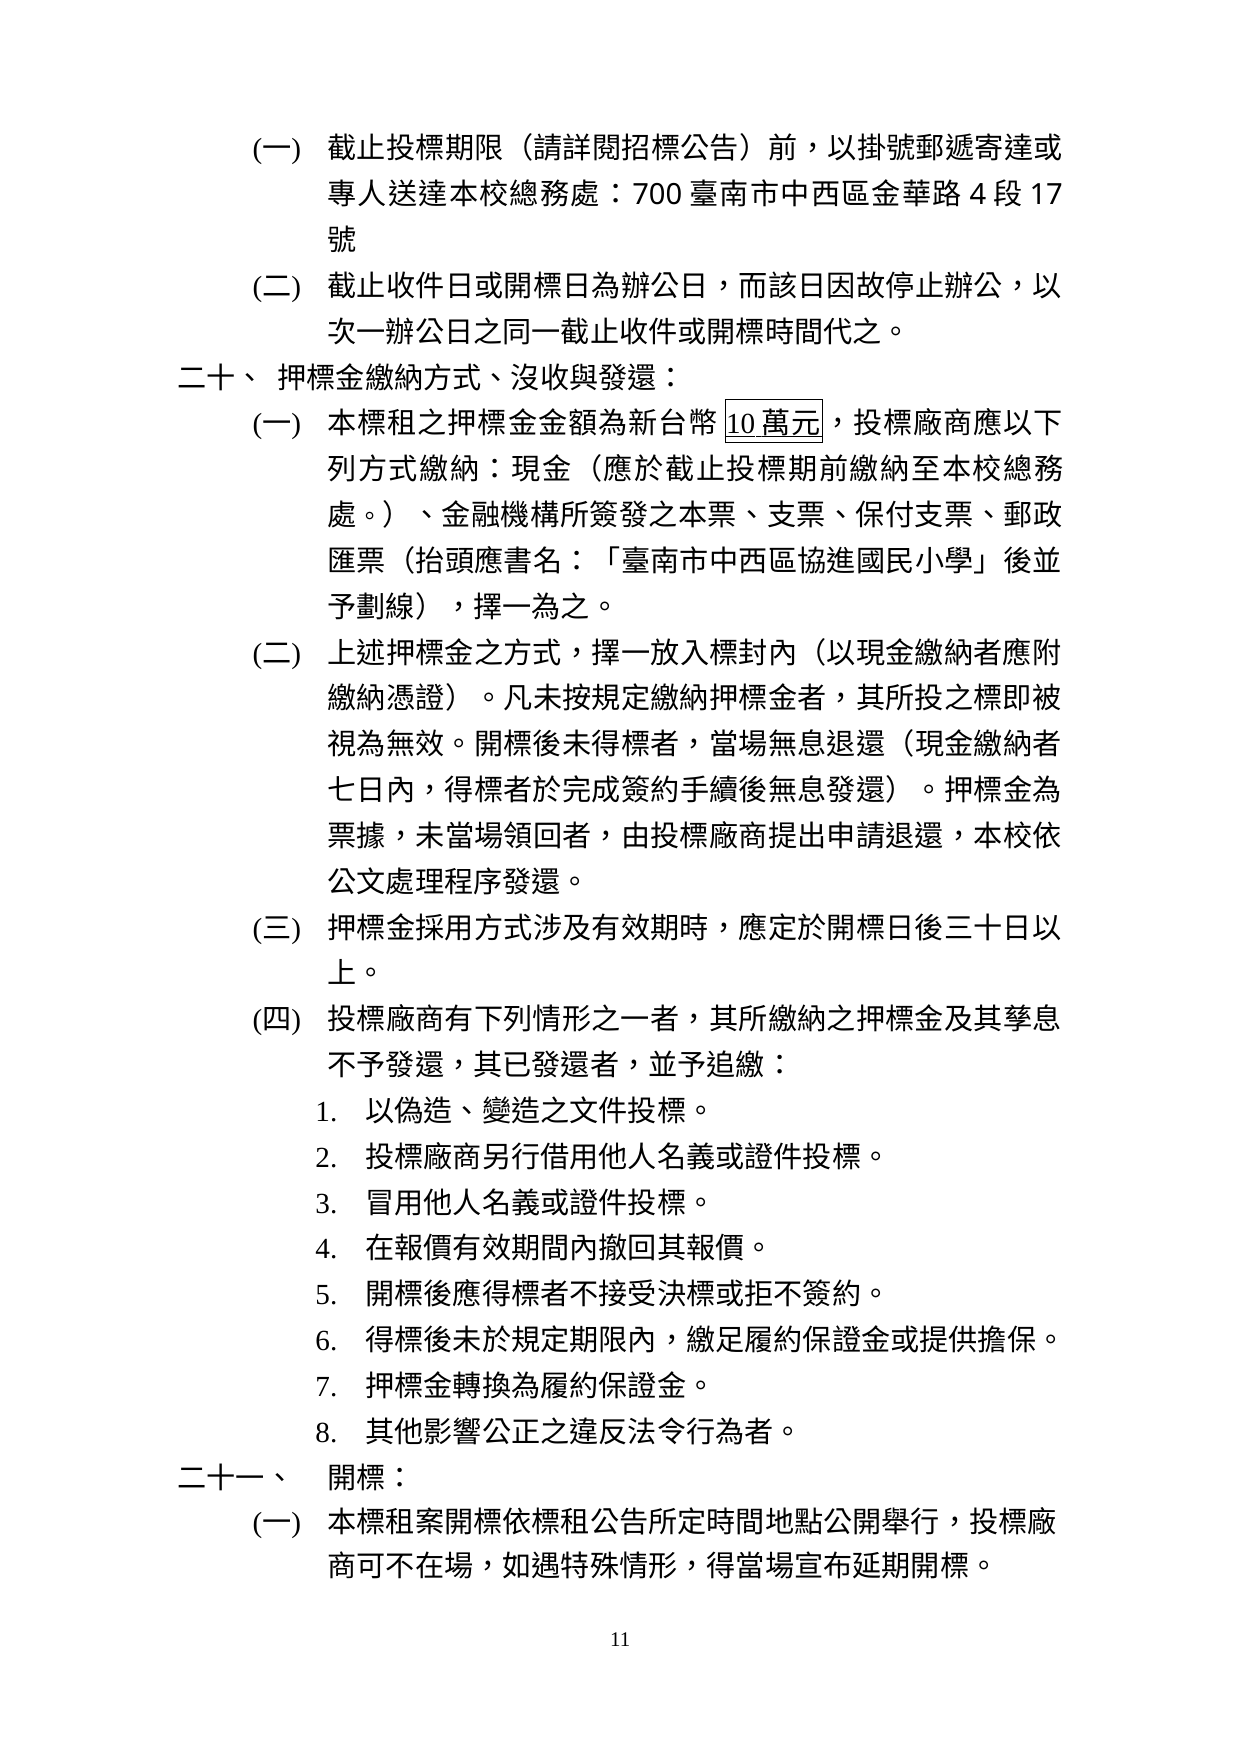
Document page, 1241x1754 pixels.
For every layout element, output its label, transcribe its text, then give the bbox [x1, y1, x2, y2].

list 投標廠商有下列情形之一者，其所繳納之押標金及其孳息，不予發還，其已發還者，並予追繳： [252, 993, 1063, 1085]
list 押標金採用方式涉及有效期時，應定於開標日後三十日以上。 [252, 901, 1063, 993]
list 本標租案開標依標租公告所定時間地點公開舉行，投標廠商可不在場，如遇特殊情形，得當場宣布延期開標。 [252, 1497, 1063, 1585]
list 其他影響公正之違反法令行為者。 [315, 1406, 1063, 1451]
list 押標金轉換為履約保證金。 [315, 1360, 1063, 1406]
list 得標後未於規定期限內，繳足履約保證金或提供擔保。 [315, 1314, 1063, 1360]
list 上述押標金之方式，擇一放入標封內（以現金繳納者應附繳納憑證）。凡未按規定繳納押標金者，其所投之標即被視為無效。開標後未得標者，當場無息退還（現金繳納者七日內，得標者於完成簽約手續後無息發還）。押標金為票據，未當場領回者，由投標廠商提出申請退還，本校依公文處理程序發還。 [252, 626, 1063, 901]
list 冒用他人名義或證件投標。 [315, 1176, 1063, 1222]
list 押標金繳納方式、沒收與發還： [177, 351, 1063, 397]
list 本標租之押標金金額為新台幣10萬元，投標廠商應以下列方式繳納：現金（應於截止投標期前繳納至本校總務處。）、金融機構所簽發之本票、支票、保付支票、郵政匯票（抬頭應書名：「臺南市中西區協進國民小學」後並予劃線），擇一為之。 [252, 397, 1063, 626]
list 以偽造、變造之文件投標。 [315, 1085, 1063, 1131]
list 在報價有效期間內撤回其報價。 [315, 1222, 1063, 1268]
list 開標： [177, 1451, 1063, 1497]
list 開標後應得標者不接受決標或拒不簽約。 [315, 1268, 1063, 1314]
list 投標廠商另行借用他人名義或證件投標。 [315, 1131, 1063, 1176]
list 截止收件日或開標日為辦公日，而該日因故停止辦公，以次一辦公日之同一截止收件或開標時間代之。 [252, 260, 1063, 351]
list 截止投標期限（請詳閱招標公告）前，以掛號郵遞寄達或專人送達本校總務處：700臺南市中西區金華路4段17號 [252, 122, 1063, 260]
